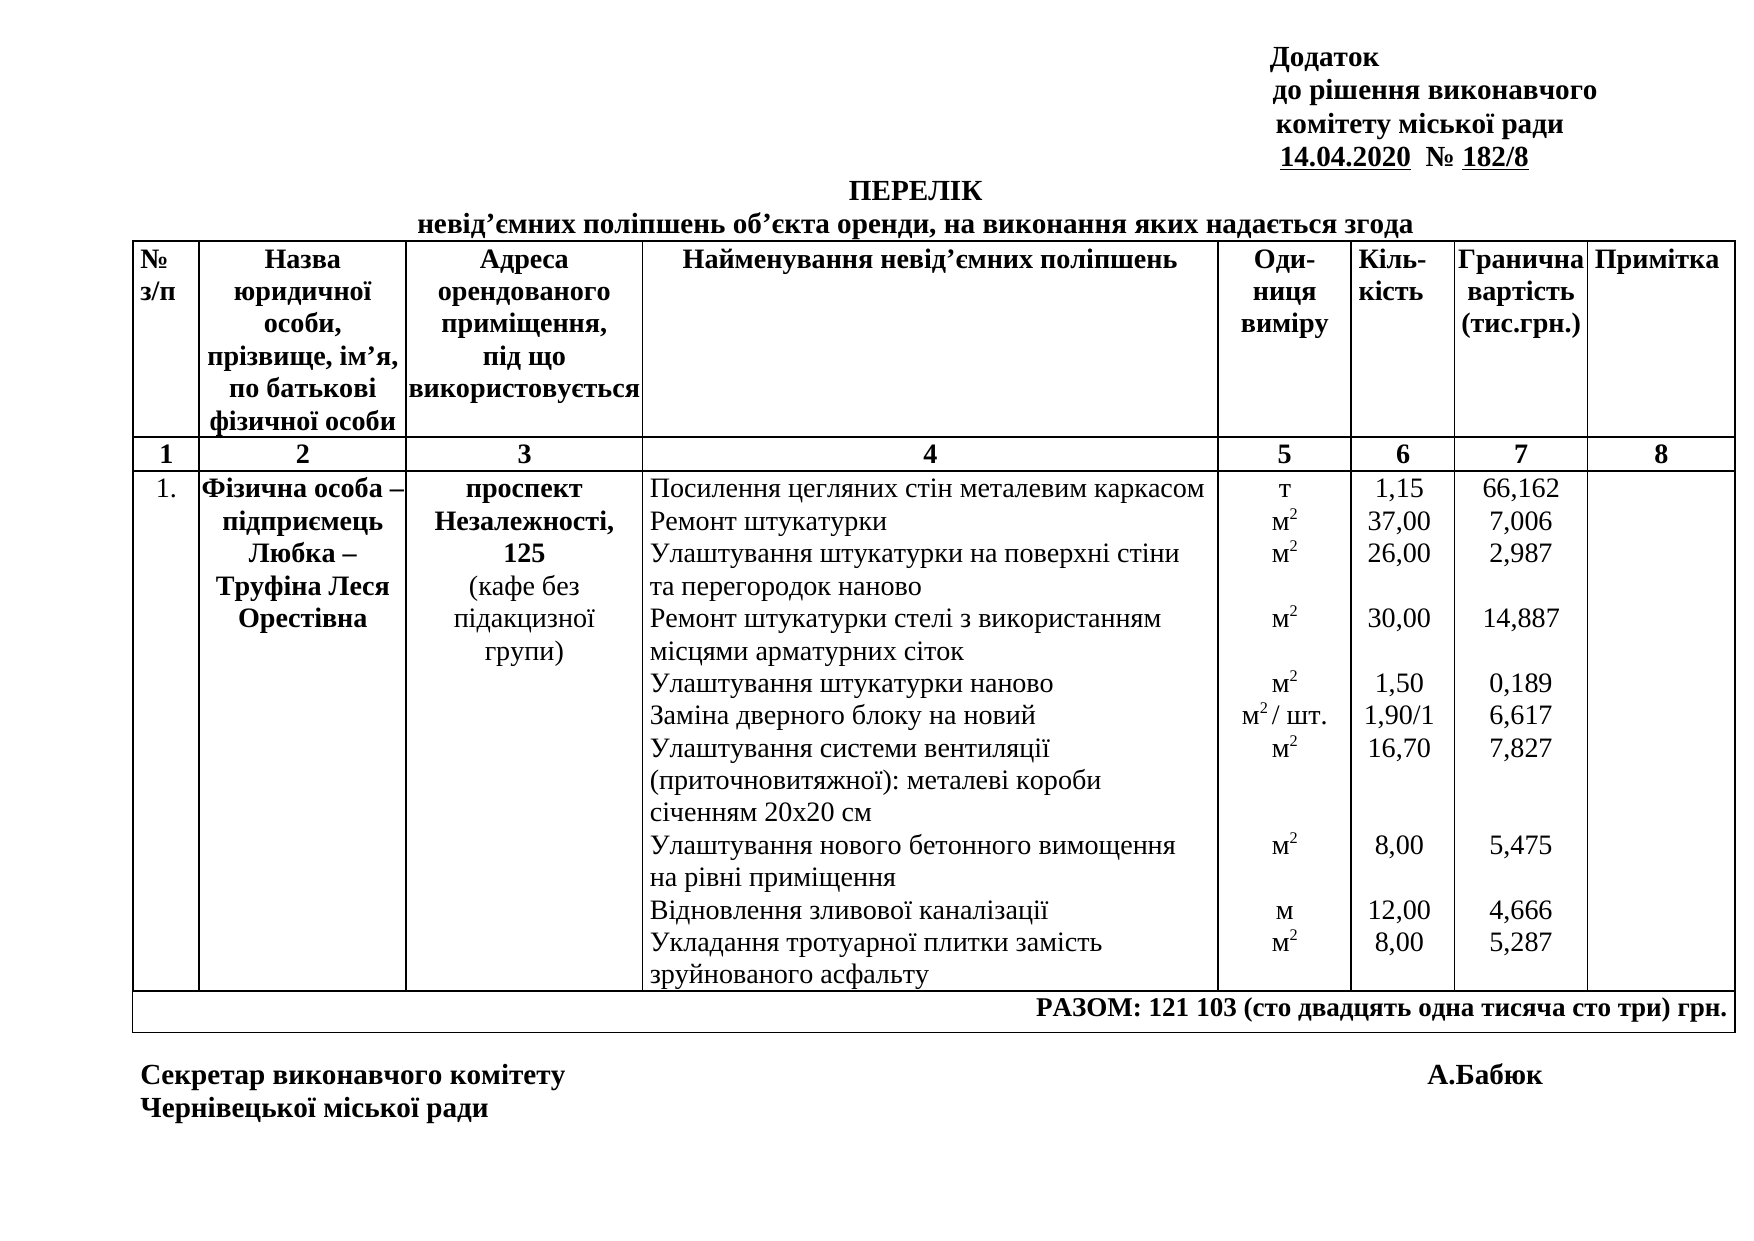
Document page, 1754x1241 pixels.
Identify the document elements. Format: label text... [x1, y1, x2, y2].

table_cell 6 [1352, 438, 1454, 470]
table_header Адреса орендованого приміщення, під що використовується [407, 242, 642, 436]
table_cell 1. [134, 472, 198, 990]
table_cell 7 [1455, 438, 1587, 470]
table_header Оди-ниця виміру [1219, 242, 1350, 436]
table_header Примітка [1588, 242, 1734, 436]
text невід’ємних поліпшень об’єкта оренди, на виконання яких надається згода [133, 207, 1698, 240]
table_header А.Бабюк [1132, 1057, 1742, 1124]
table_cell т м2 м2 м2 м2 м2 / шт. м2 м2 м м2 [1219, 472, 1350, 990]
table_header Секретар виконавчого комітету Чернівецької міської ради [133, 1057, 1132, 1124]
text ПЕРЕЛІК [133, 173, 1698, 207]
table_header Найменування невід’ємних поліпшень [643, 242, 1217, 436]
table_header Кіль-кість [1352, 242, 1454, 436]
table_cell 4 [643, 438, 1217, 470]
text 14.04.2020 № 182/8 [133, 139, 1698, 173]
table_cell [1588, 472, 1734, 990]
table_header № з/п [134, 242, 198, 436]
text Додаток [1240, 39, 1698, 72]
table_cell Фізична особа – підприємець Любка – Труфіна Леся Орестівна [200, 472, 405, 990]
table_cell 8 [1588, 438, 1734, 470]
table_cell 66,162 7,006 2,987 14,887 0,189 6,617 7,827 5,475 4,666 5,287 [1455, 472, 1587, 990]
table_cell 2 [200, 438, 405, 470]
table_cell проспект Незалежності, 125 (кафе без підакцизної групи) [407, 472, 642, 990]
text комітету міської ради [1033, 106, 1698, 139]
table_cell 5 [1219, 438, 1350, 470]
table_cell 1,15 37,00 26,00 30,00 1,50 1,90/1 16,70 8,00 12,00 8,00 [1352, 472, 1454, 990]
text до рішення виконавчого [1258, 72, 1698, 106]
table_cell РАЗОМ: 121 103 (сто двадцять одна тисяча сто три) грн. [133, 992, 1734, 1032]
table_header Гранична вартість (тис.грн.) [1455, 242, 1587, 436]
table_cell 1 [134, 438, 198, 470]
table_cell 3 [407, 438, 642, 470]
table_cell Посилення цегляних стін металевим каркасом Ремонт штукатурки Улаштування штукатурки на поверхні стіни та перегородок наново Ремонт штукатурки стелі з використанням місцями арматурних сіток Улаштування штукатурки наново Заміна дверного блоку на новий Улаштування системи вентиляції (приточновитяжної): металеві короби січенням 20х20 см Улаштування нового бетонного вимощення на рівні приміщення Відновлення зливової каналізації Укладання тротуарної плитки замість зруйнованого асфальту [643, 472, 1217, 990]
table_header Назва юридичної особи, прізвище, ім’я, по батькові фізичної особи [200, 242, 405, 436]
